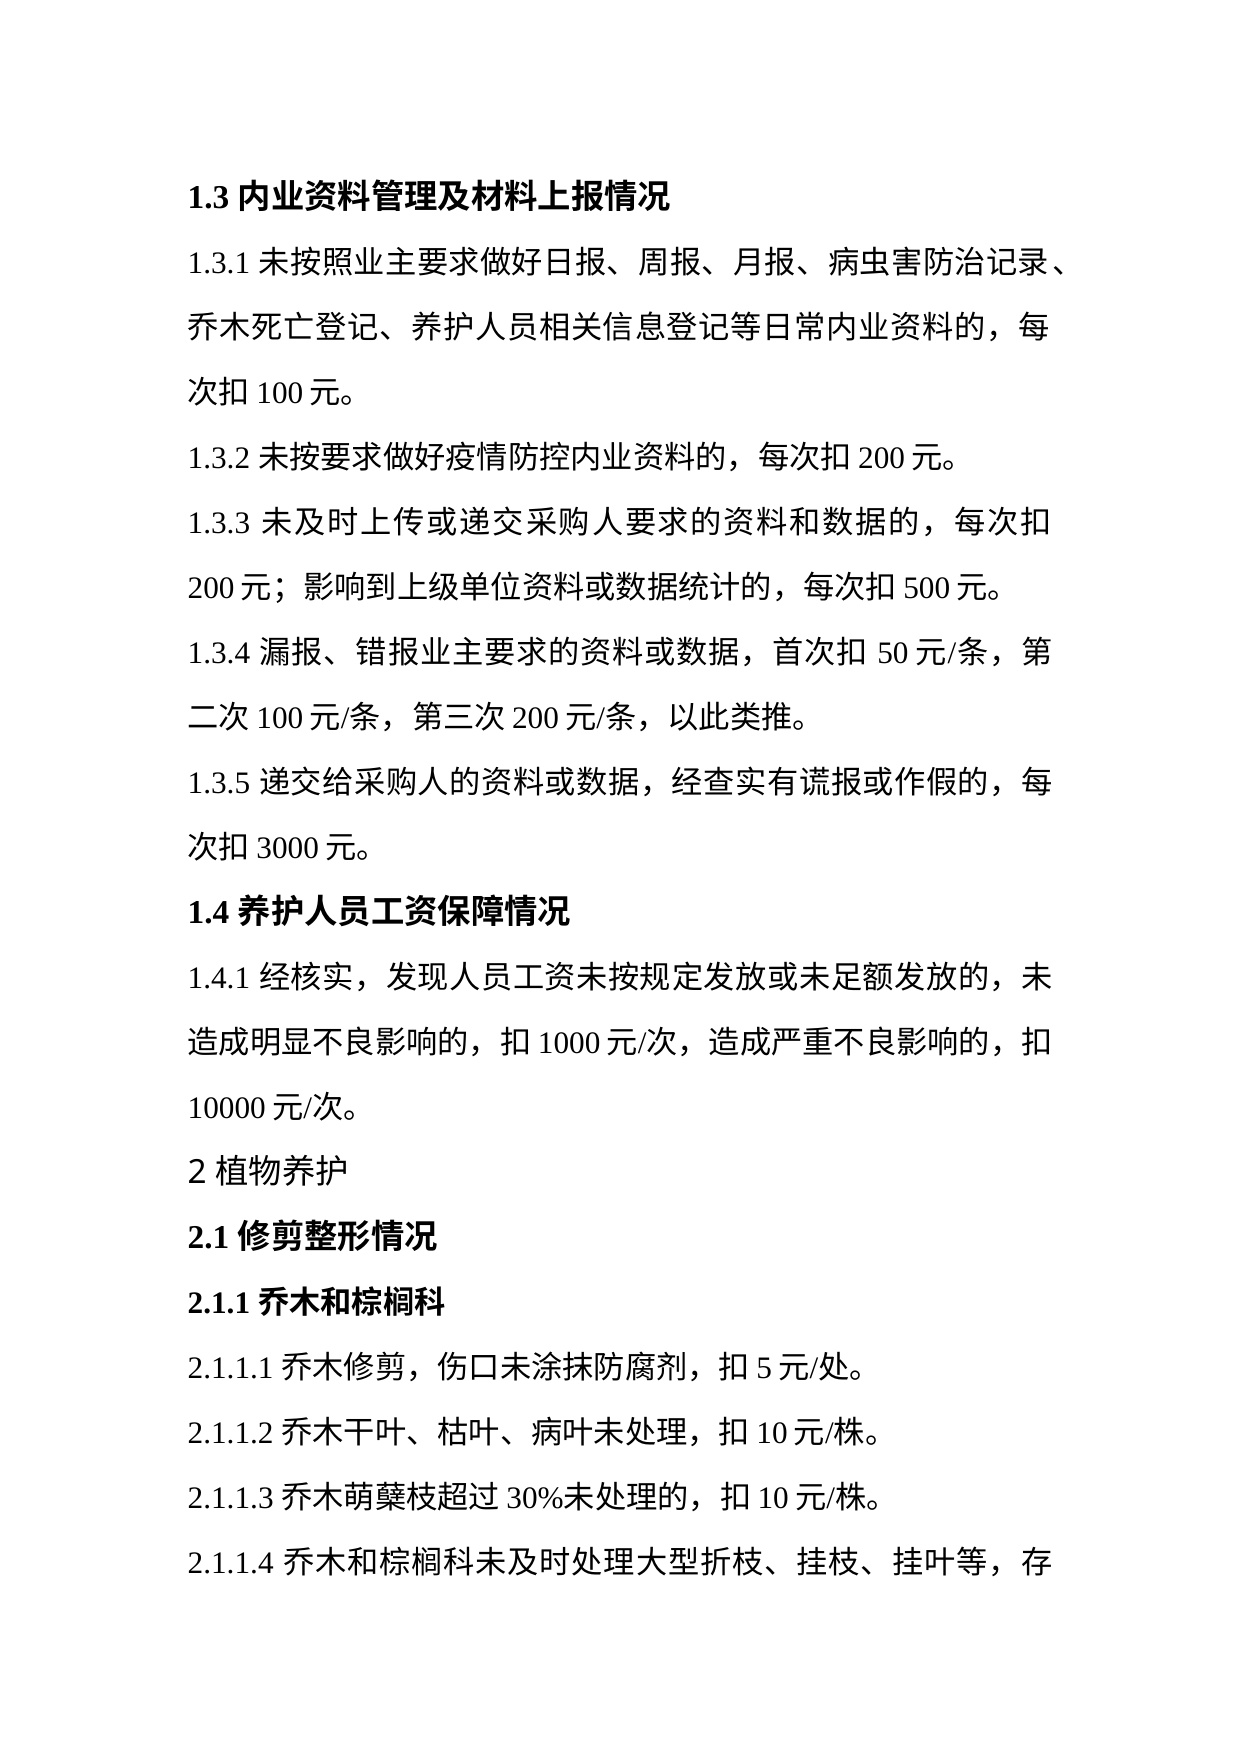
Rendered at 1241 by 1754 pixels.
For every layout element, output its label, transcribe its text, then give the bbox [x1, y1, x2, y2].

text 1.3 内业资料管理及材料上报情况 [187, 162, 1053, 227]
text 2.1.1.3 乔木萌蘖枝超过30%未处理的，扣10元/株。 [187, 1462, 1053, 1527]
text 2.1.1.2 乔木干叶、枯叶、病叶未处理，扣10元/株。 [187, 1397, 1053, 1462]
text 2 植物养护 [187, 1137, 1053, 1202]
text 1.3.3 未及时上传或递交采购人要求的资料和数据的，每次扣200元；影响到上级单位资料或数据统计的，每次扣500元。 [187, 487, 1053, 617]
text 2.1.1.1 乔木修剪，伤口未涂抹防腐剂，扣5元/处。 [187, 1332, 1053, 1397]
text 1.3.4 漏报、错报业主要求的资料或数据，首次扣50元/条，第二次100元/条，第三次200元/条，以此类推。 [187, 617, 1053, 747]
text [187, 1527, 1053, 1592]
text 1.3.5 递交给采购人的资料或数据，经查实有谎报或作假的，每次扣3000元。 [187, 747, 1053, 877]
text 2.1 修剪整形情况 [187, 1202, 1053, 1267]
text 2.1.1 乔木和棕榈科 [187, 1267, 1053, 1332]
text 1.3.1 未按照业主要求做好日报、周报、月报、病虫害防治记录、乔木死亡登记、养护人员相关信息登记等日常内业资料的，每次扣100元。 [187, 227, 1053, 422]
text 1.4 养护人员工资保障情况 [187, 877, 1053, 942]
text 1.4.1 经核实，发现人员工资未按规定发放或未足额发放的，未造成明显不良影响的，扣1000元/次，造成严重不良影响的，扣10000元/次。 [187, 942, 1053, 1137]
text 1.3.2 未按要求做好疫情防控内业资料的，每次扣200元。 [187, 422, 1053, 487]
